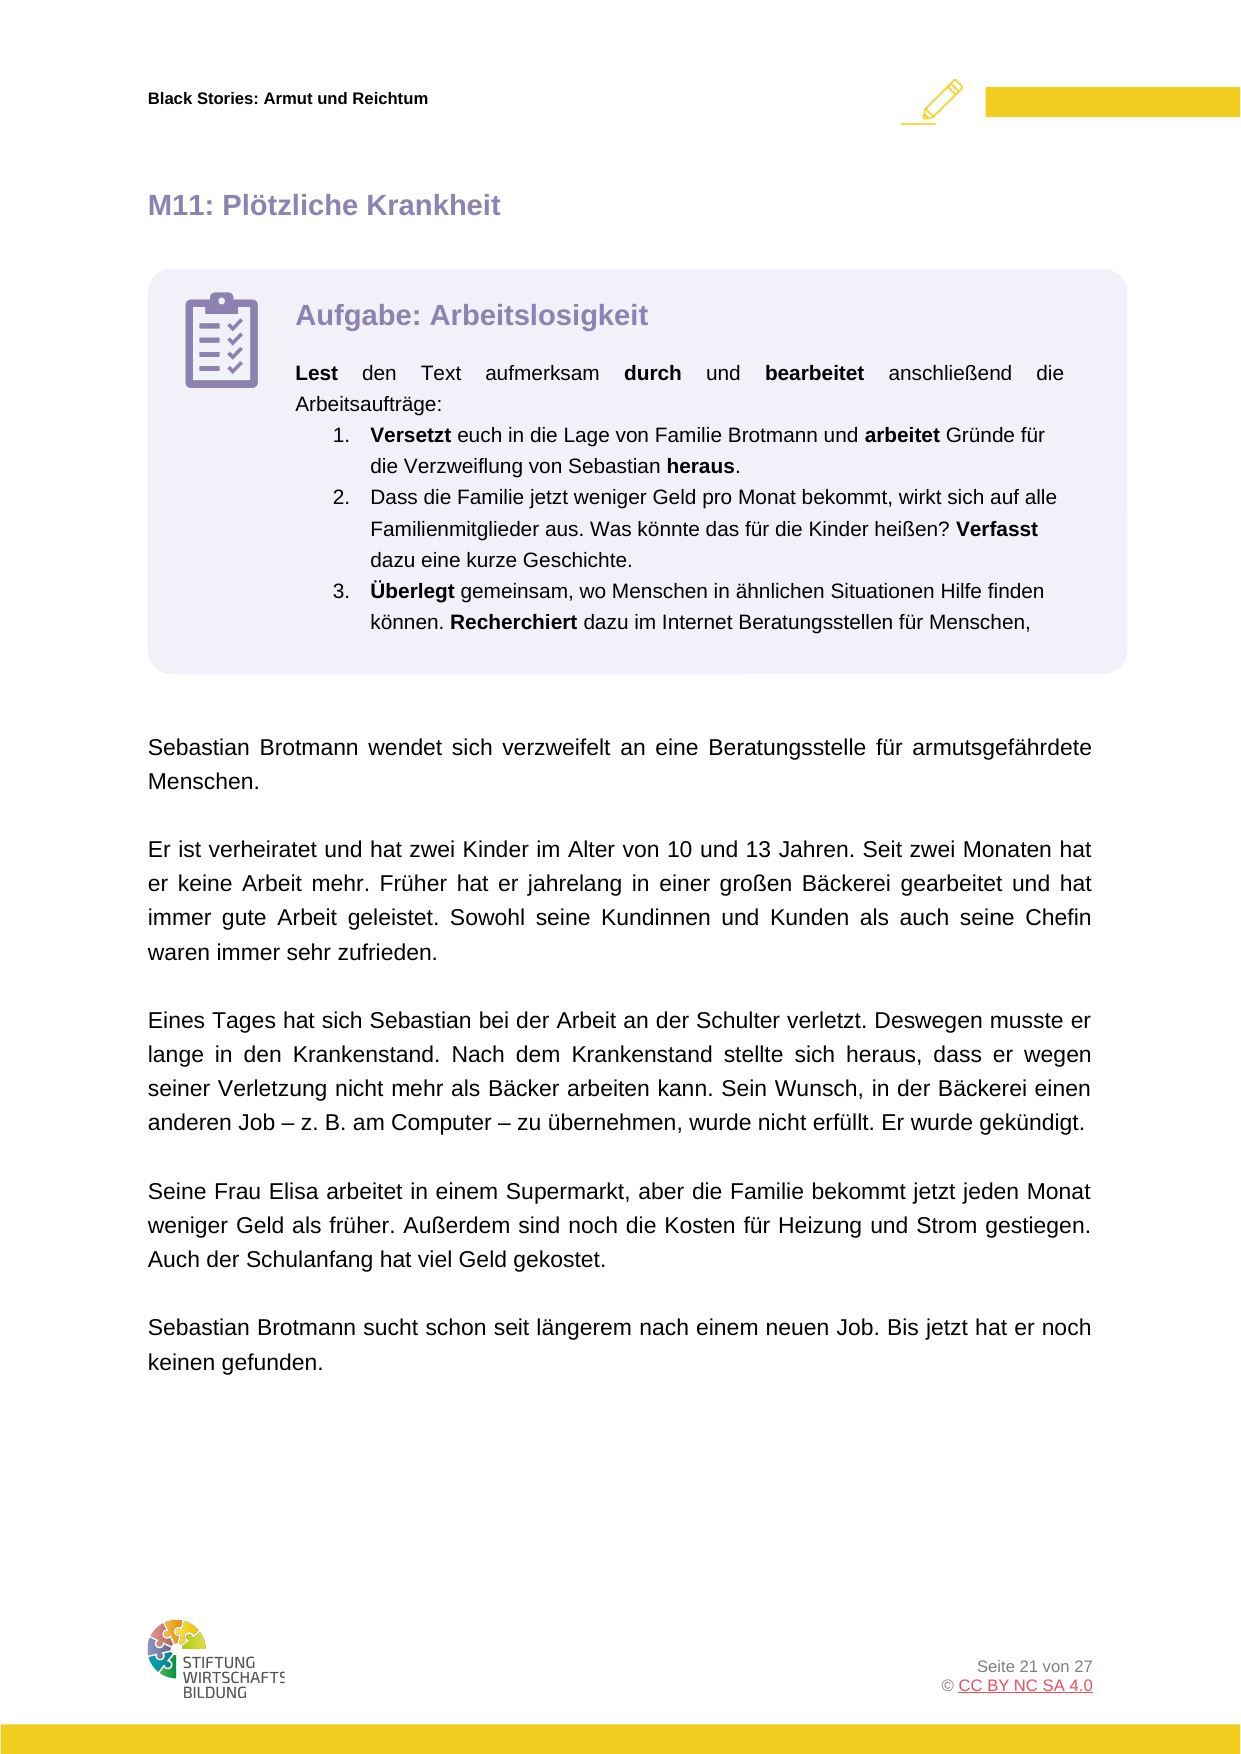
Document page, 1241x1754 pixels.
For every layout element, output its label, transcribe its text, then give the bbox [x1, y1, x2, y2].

subtitle M11: Plötzliche Krankheit [148, 188, 1092, 221]
text Seine Frau Elisa arbeitet in einem Supermarkt, aber die Familie bekommt jetzt jeden Monat weniger Geld als früher. Außerdem sind noch die Kosten für Heizung und Strom gestiegen. Auch der Schulanfang hat viel Geld gekostet. [148, 1178, 1092, 1272]
picture [147, 1619, 285, 1699]
text Sebastian Brotmann wendet sich verzweifelt an eine Beratungsstelle für armutsgefährdete Menschen. [148, 733, 1092, 794]
text Eines Tages hat sich Sebastian bei der Arbeit an der Schulter verletzt. Deswegen musste er lange in den Krankenstand. Nach dem Krankenstand stellte sich heraus, dass er wegen seiner Verletzung nicht mehr als Bäcker arbeiten kann. Sein Wunsch, in der Bäckerei einen anderen Job – z. B. am Computer – zu übernehmen, wurde nicht erfüllt. Er wurde gekündigt. [148, 1007, 1092, 1136]
picture [166, 283, 277, 397]
picture [898, 68, 965, 135]
text Er ist verheiratet und hat zwei Kinder im Alter von 10 und 13 Jahren. Seit zwei Monaten hat er keine Arbeit mehr. Früher hat er jahrelang in einer großen Bäckerei gearbeitet und hat immer gute Arbeit geleistet. Sowohl seine Kundinnen und Kunden als auch seine Chefin waren immer sehr zufrieden. [148, 836, 1092, 965]
text Sebastian Brotmann sucht schon seit längerem nach einem neuen Job. Bis jetzt hat er noch keinen gefunden. [148, 1314, 1092, 1375]
